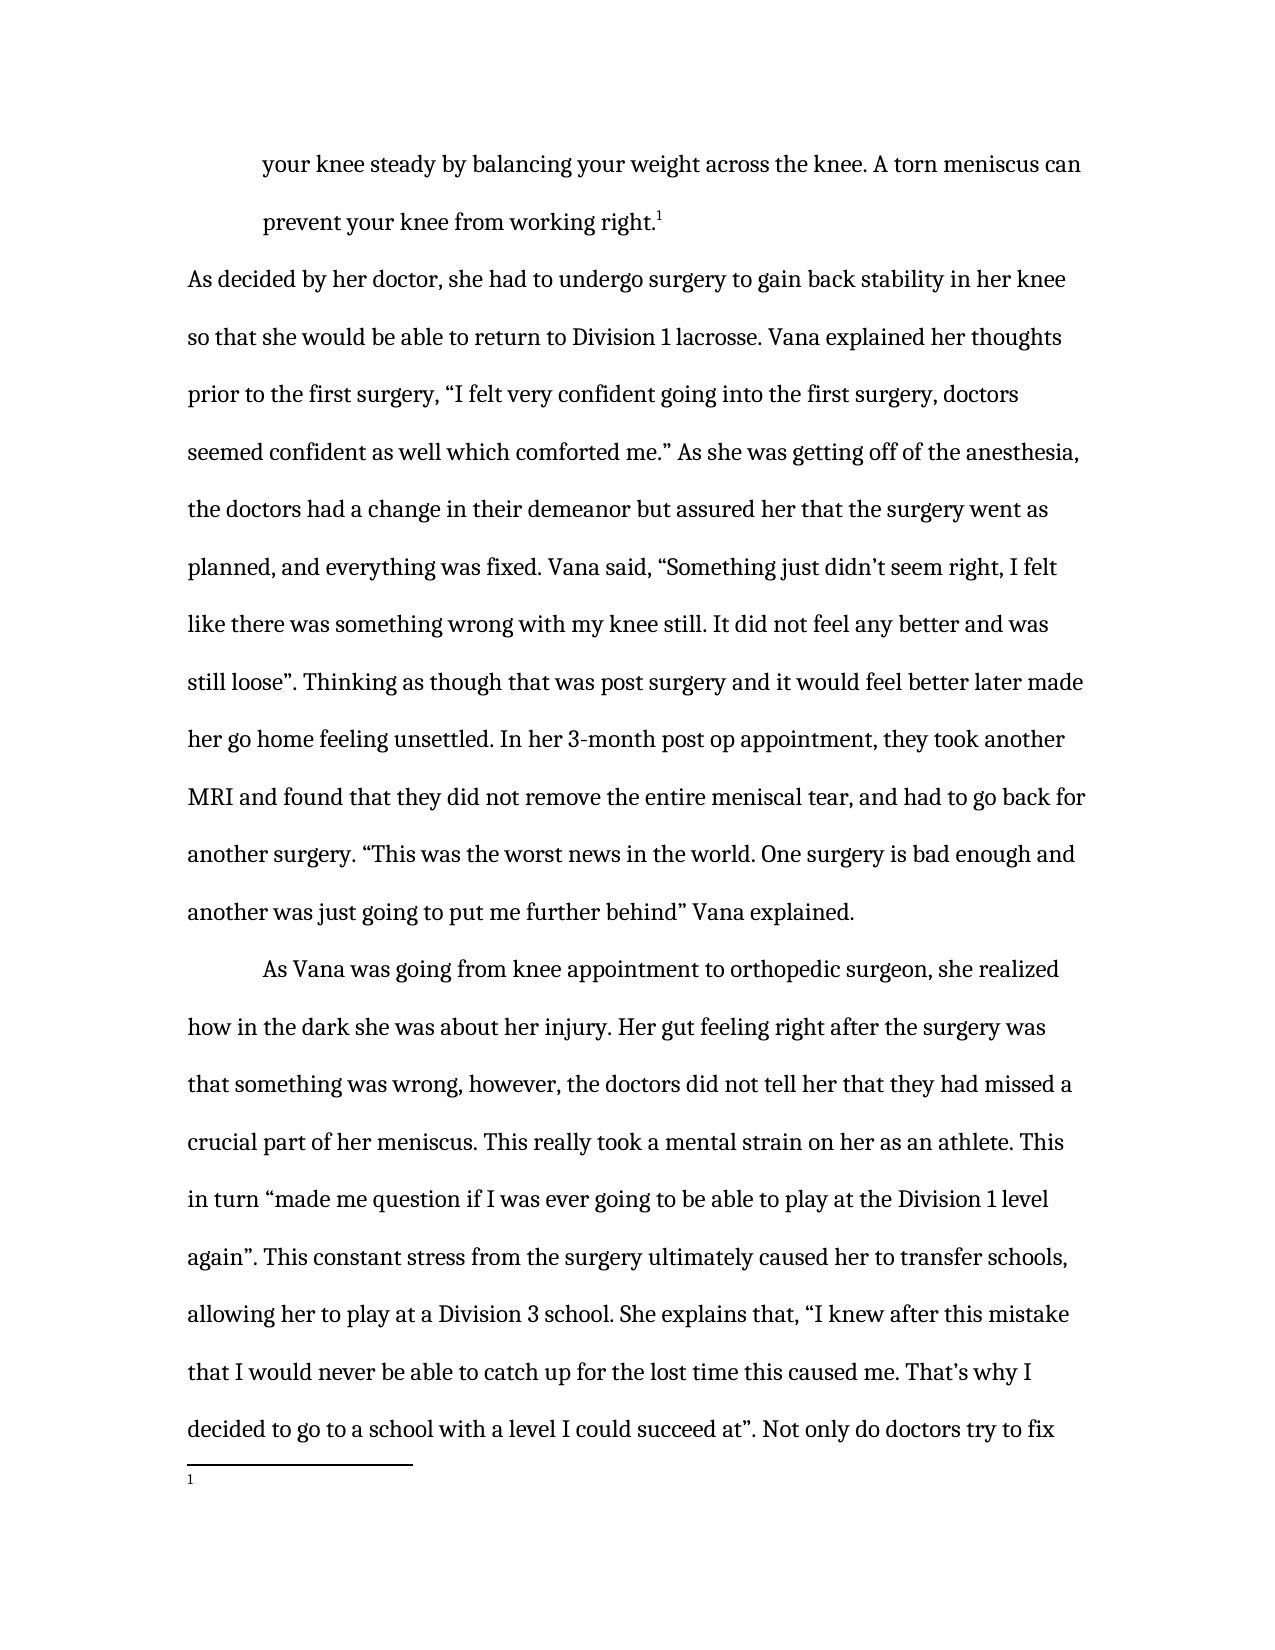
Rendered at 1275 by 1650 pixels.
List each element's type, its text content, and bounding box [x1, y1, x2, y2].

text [262, 150, 1087, 236]
text As decided by her doctor, she had to undergo surgery to gain back stability in her knee so that she would be able to return to Division 1 lacrosse. Vana explained her thoughts prior to the first surgery, “I felt very confident going into the first surgery, doctors seemed confident as well which comforted me.” As she was getting off of the anesthesia, the doctors had a change in their demeanor but assured her that the surgery went as planned, and everything was fixed. Vana said, “Something just didn’t seem right, I felt like there was something wrong with my knee still. It did not feel any better and was still loose”. Thinking as though that was post surgery and it would feel better later made her go home feeling unsettled. In her 3-month post op appointment, they took another MRI and found that they did not remove the entire meniscal tear, and had to go back for another surgery. “This was the worst news in the world. One surgery is bad enough and another was just going to put me further behind” Vana explained. [187, 265, 1087, 926]
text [187, 955, 1087, 1444]
